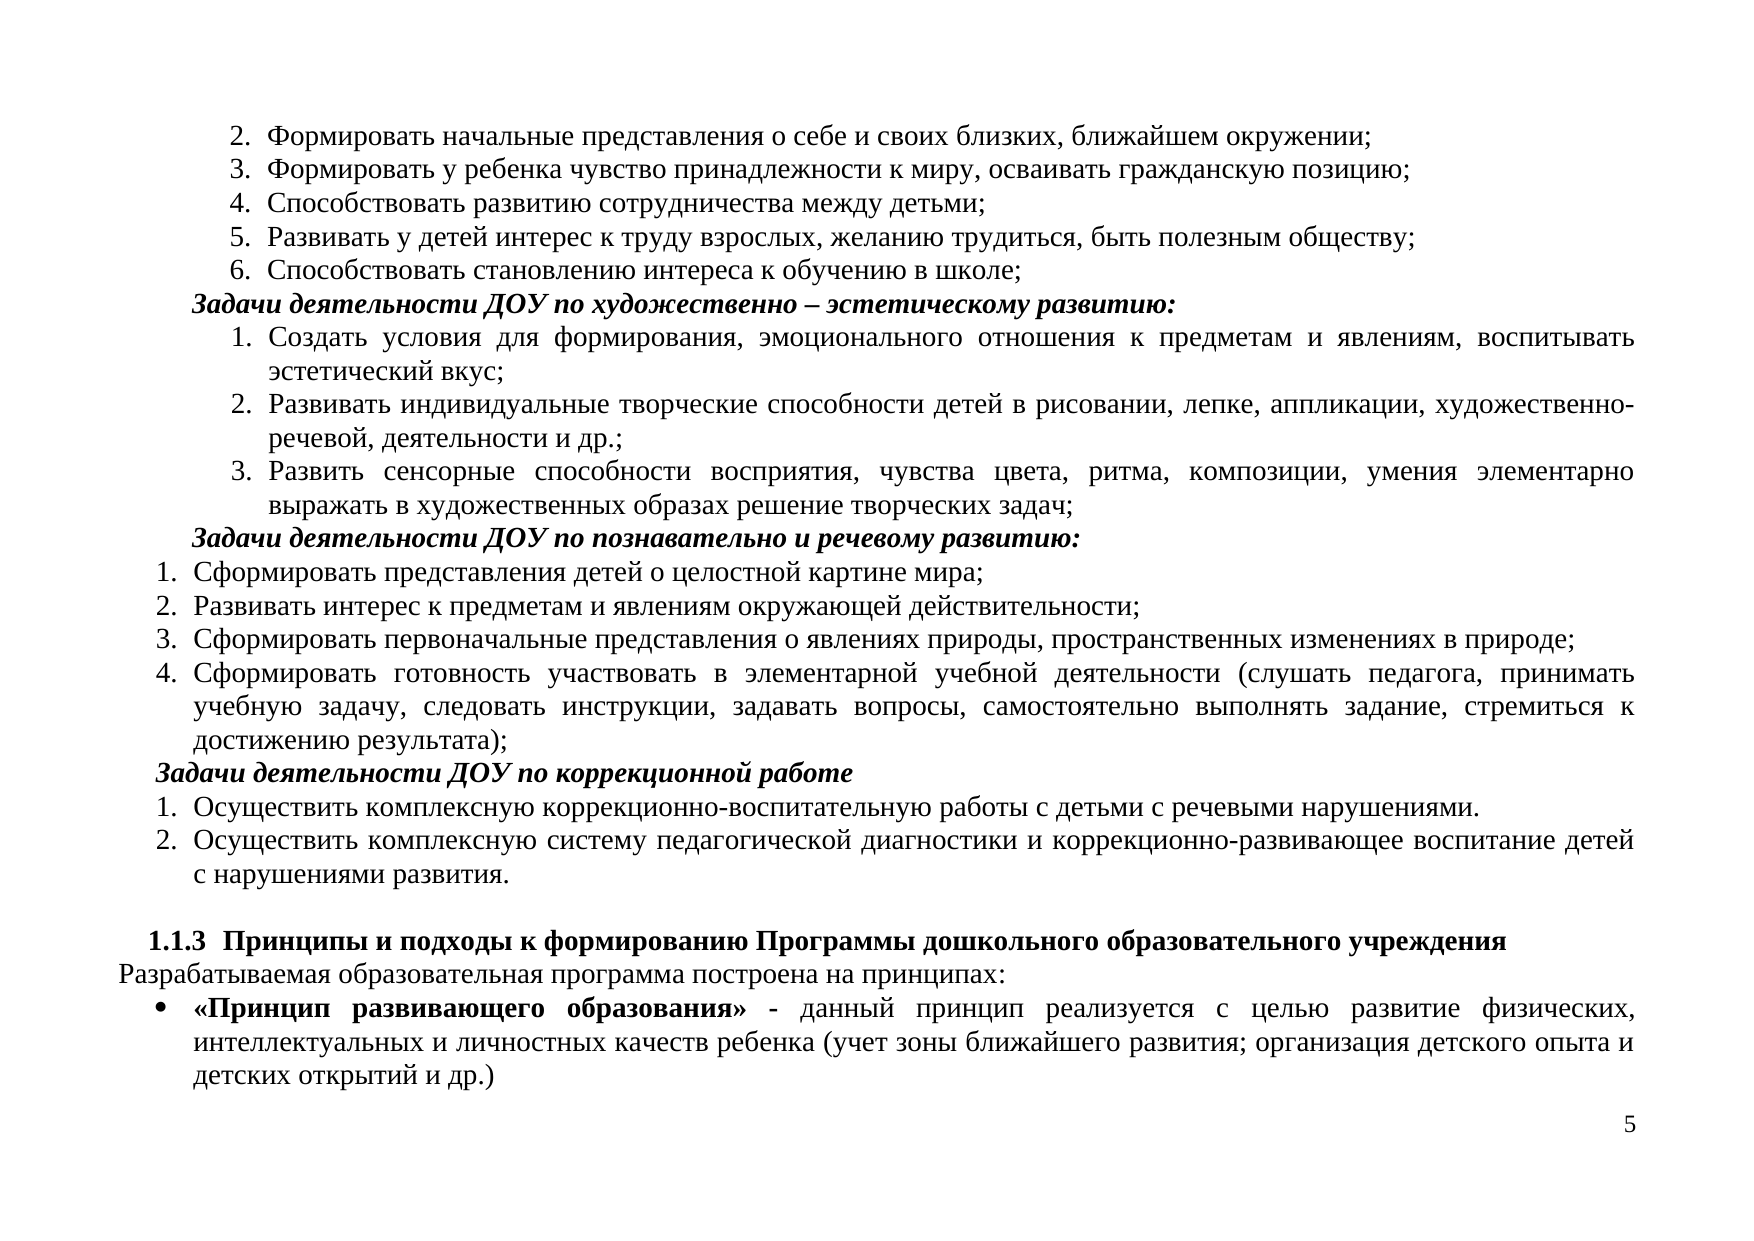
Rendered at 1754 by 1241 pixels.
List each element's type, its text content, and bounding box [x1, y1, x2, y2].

list Создать условия для формирования, эмоционального отношения к предметам и явлениям, воспитывать эстетический вкус; [231, 319, 1636, 386]
list Осуществить комплексную коррекционно-воспитательную работы с детьми с речевыми нарушениями. [156, 789, 1636, 822]
list Осуществить комплексную систему педагогической диагностики и коррекционно-развивающее воспитание детей с нарушениями развития. [156, 822, 1636, 889]
list Сформировать представления детей о целостной картине мира; [156, 554, 1636, 588]
list Способствовать развитию сотрудничества между детьми; [229, 185, 1636, 219]
list Развить сенсорные способности восприятия, чувства цвета, ритма, композиции, умения элементарно выражать в художественных образах решение творческих задач; [231, 453, 1636, 521]
list Формировать у ребенка чувство принадлежности к миру, осваивать гражданскую позицию; [229, 152, 1636, 185]
text Разрабатываемая образовательная программа построена на принципах: [118, 957, 1636, 990]
list Принципы и подходы к формированию Программы дошкольного образовательного учреждения [148, 923, 1636, 957]
list Способствовать становлению интереса к обучению в школе; [229, 252, 1636, 286]
list «Принцип развивающего образования» - данный принцип реализуется с целью развитие физических, интеллектуальных и личностных качеств ребенка (учет зоны ближайшего развития; организация детского опыта и детских открытий и др.) [156, 990, 1636, 1091]
list Формировать начальные представления о себе и своих близких, ближайшем окружении; [229, 118, 1636, 152]
text Задачи деятельности ДОУ по коррекционной работе [118, 755, 1636, 789]
list Сформировать готовность участвовать в элементарной учебной деятельности (слушать педагога, принимать учебную задачу, следовать инструкции, задавать вопросы, самостоятельно выполнять задание, стремиться к достижению результата); [156, 655, 1636, 755]
list Развивать индивидуальные творческие способности детей в рисовании, лепке, аппликации, художественно-речевой, деятельности и др.; [231, 386, 1636, 453]
text Задачи деятельности ДОУ по познавательно и речевому развитию: [118, 521, 1636, 554]
list Сформировать первоначальные представления о явлениях природы, пространственных изменениях в природе; [156, 621, 1636, 655]
list Развивать интерес к предметам и явлениям окружающей действительности; [156, 588, 1636, 621]
list Развивать у детей интерес к труду взрослых, желанию трудиться, быть полезным обществу; [229, 219, 1636, 252]
text Задачи деятельности ДОУ по художественно – эстетическому развитию: [118, 286, 1636, 319]
